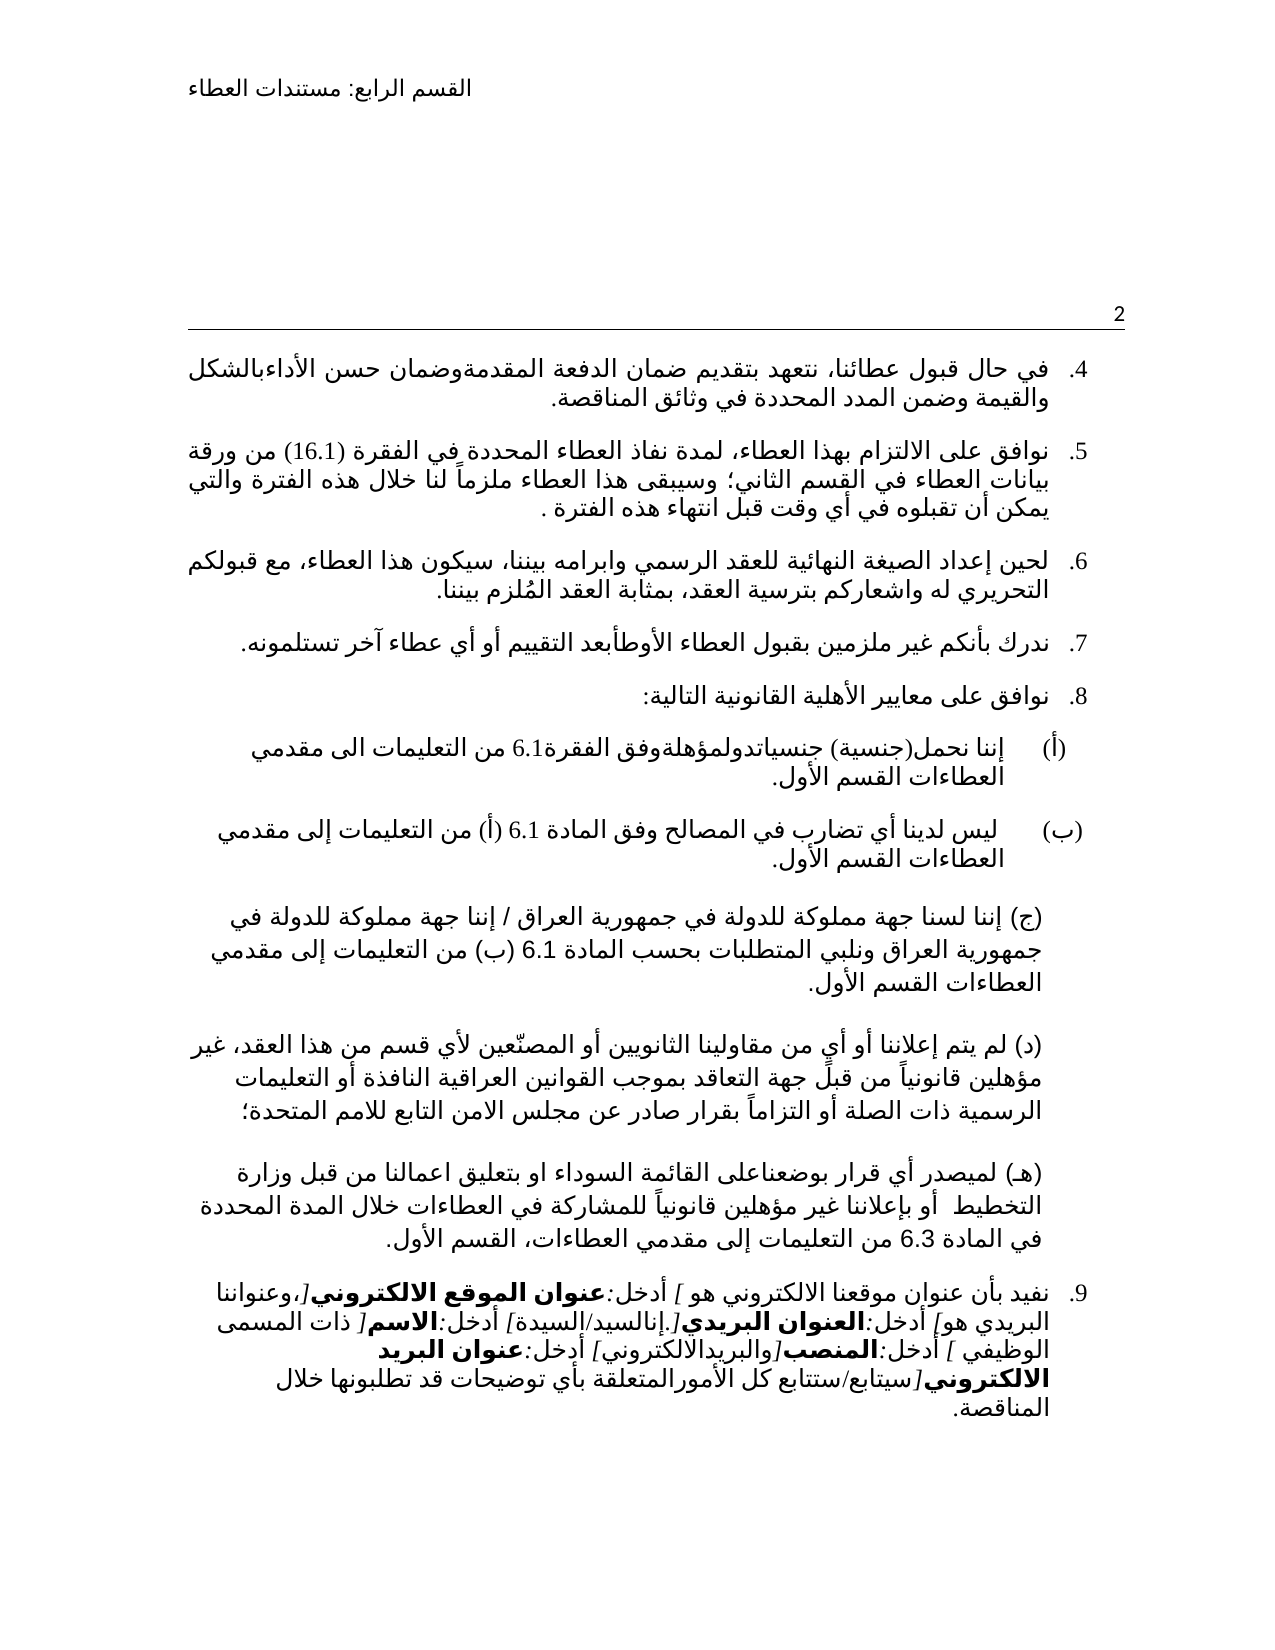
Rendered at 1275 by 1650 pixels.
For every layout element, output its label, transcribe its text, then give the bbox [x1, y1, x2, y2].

list لحين إعداد الصيغة النهائية للعقد الرسمي وابرامه بيننا، سيكون هذا العطاء، مع قبولكم التحريري له واشعاركم بترسية العقد، بمثابة العقد المُلزم بيننا. [187, 546, 1087, 604]
text (هـ) لميصدر أي قرار بوضعناعلى القائمة السوداء او بتعليق اعمالنا من قبل وزارة التخطيط أو بإعلاننا غير مؤهلين قانونياً للمشاركة في العطاءات خلال المدة المحددة في المادة 6.3 من التعليمات إلى مقدمي العطاءات، القسم الأول. [187, 1158, 1042, 1253]
list نفيد بأن عنوان موقعنا الالكتروني هو ] أدخل:عنوان الموقع الالكتروني[،وعنواننا البريدي هو] أدخل:العنوان البريدي[.إنالسيد/السيدة] أدخل:الاسم[ ذات المسمى الوظيفي ] أدخل:المنصب[والبريدالالكتروني] أدخل:عنوان البريد الالكتروني[سيتابع/ستتابع كل الأمورالمتعلقة بأي توضيحات قد تطلبونها خلال المناقصة. [187, 1278, 1087, 1422]
text (د) لم يتم إعلاننا أو أيٍ من مقاولينا الثانويين أو المصنّعين لأي قسم من هذا العقد، غير مؤهلين قانونياً من قبل جهة التعاقد بموجب القوانين العراقية النافذة أو التعليمات الرسمية ذات الصلة أو التزاماً بقرار صادر عن مجلس الامن التابع للامم المتحدة؛ [187, 1030, 1042, 1125]
text (ج) إننا لسنا جهة مملوكة للدولة في جمهورية العراق / إننا جهة مملوكة للدولة في جمهورية العراق ونلبي المتطلبات بحسب المادة 6.1 (ب) من التعليمات إلى مقدمي العطاءات القسم الأول. [187, 902, 1042, 997]
list في حال قبول عطائنا، نتعهد بتقديم ضمان الدفعة المقدمةوضمان حسن الأداءبالشكل والقيمة وضمن المدد المحددة في وثائق المناقصة. [187, 354, 1087, 412]
list ليس لدينا أي تضارب في المصالح وفق المادة 6.1 (أ) من التعليمات إلى مقدمي العطاءات القسم الأول. [187, 815, 1042, 873]
list ندرك بأنكم غير ملزمين بقبول العطاء الأوطأبعد التقييم أو أي عطاء آخر تستلمونه. [187, 628, 1087, 657]
list إننا نحمل(جنسية) جنسياتدولمؤهلةوفق الفقرة6.1 من التعليمات الى مقدمي العطاءات القسم الأول. [187, 733, 1042, 791]
list نوافق على الالتزام بهذا العطاء، لمدة نفاذ العطاء المحددة في الفقرة (16.1) من ورقة بيانات العطاء في القسم الثاني؛ وسيبقى هذا العطاء ملزماً لنا خلال هذه الفترة والتي يمكن أن تقبلوه في أي وقت قبل انتهاء هذه الفترة . [187, 436, 1087, 522]
list نوافق على معايير الأهلية القانونية التالية: [187, 681, 1087, 709]
